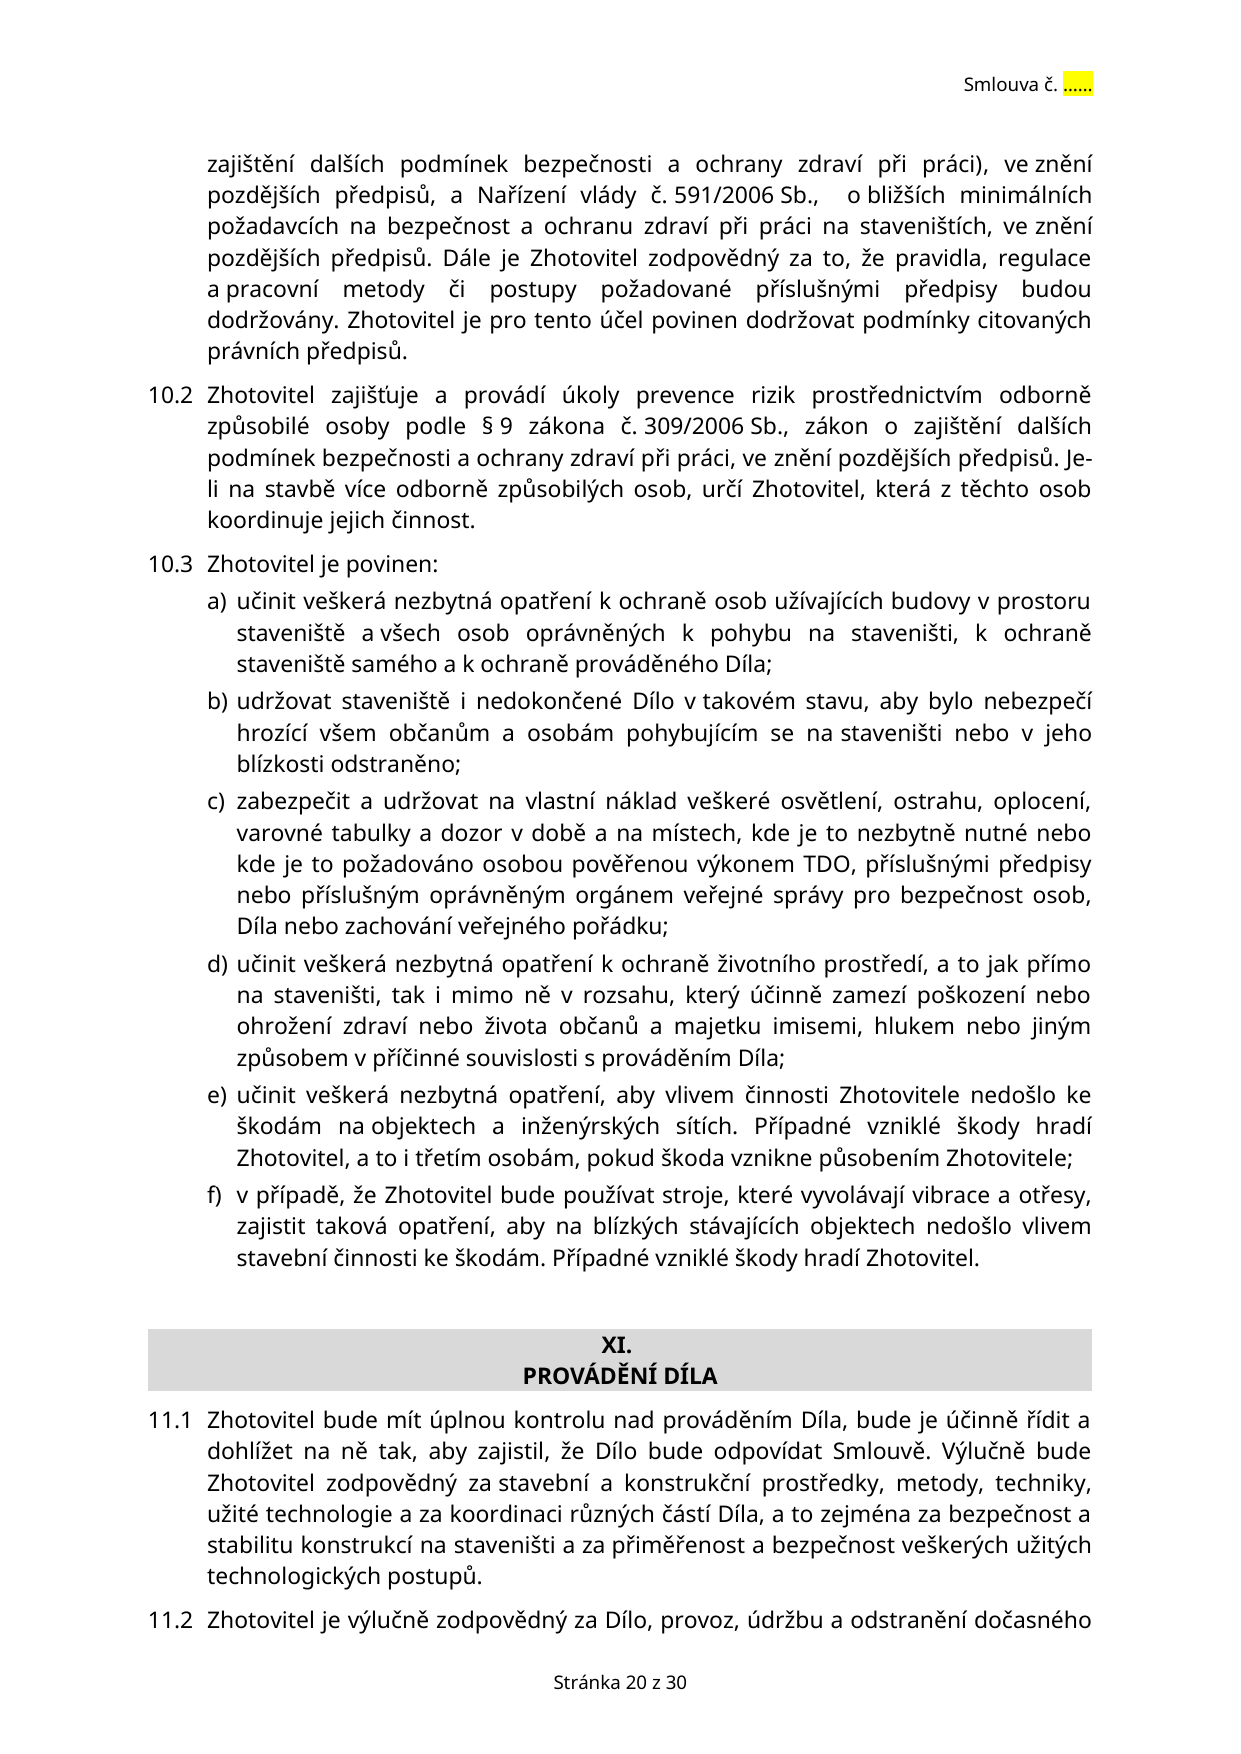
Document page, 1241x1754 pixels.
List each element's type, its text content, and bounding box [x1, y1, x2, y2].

list Zhotovitel zajišťuje a provádí úkoly prevence rizik prostřednictvím odborně způsobilé osoby podle § 9 zákona č. 309/2006 Sb., zákon o zajištění dalších podmínek bezpečnosti a ochrany zdraví při práci, ve znění pozdějších předpisů. Je-li na stavbě více odborně způsobilých osob, určí Zhotovitel, která z těchto osob koordinuje jejich činnost. [148, 379, 1092, 535]
list zabezpečit a udržovat na vlastní náklad veškeré osvětlení, ostrahu, oplocení, varovné tabulky a dozor v době a na místech, kde je to nezbytně nutné nebo kde je to požadováno osobou pověřenou výkonem TDO, příslušnými předpisy nebo příslušným oprávněným orgánem veřejné správy pro bezpečnost osob, Díla nebo zachování veřejného pořádku; [207, 785, 1092, 941]
list učinit veškerá nezbytná opatření, aby vlivem činnosti Zhotovitele nedošlo ke škodám na objektech a inženýrských sítích. Případné vzniklé škody hradí Zhotovitel, a to i třetím osobám, pokud škoda vznikne působením Zhotovitele; [207, 1079, 1092, 1173]
list Zhotovitel je povinen: [148, 548, 1092, 579]
list učinit veškerá nezbytná opatření k ochraně osob užívajících budovy v prostoru staveniště a všech osob oprávněných k pohybu na staveništi, k ochraně staveniště samého a k ochraně prováděného Díla; [207, 585, 1092, 679]
list učinit veškerá nezbytná opatření k ochraně životního prostředí, a to jak přímo na staveništi, tak i mimo ně v rozsahu, který účinně zamezí poškození nebo ohrožení zdraví nebo života občanů a majetku imisemi, hlukem nebo jiným způsobem v příčinné souvislosti s prováděním Díla; [207, 948, 1092, 1073]
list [148, 148, 1092, 366]
list udržovat staveniště i nedokončené Dílo v takovém stavu, aby bylo nebezpečí hrozící všem občanům a osobám pohybujícím se na staveništi nebo v jeho blízkosti odstraněno; [207, 685, 1092, 779]
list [148, 1604, 1092, 1635]
list Zhotovitel bude mít úplnou kontrolu nad prováděním Díla, bude je účinně řídit a dohlížet na ně tak, aby zajistil, že Dílo bude odpovídat Smlouvě. Výlučně bude Zhotovitel zodpovědný za stavební a konstrukční prostředky, metody, techniky, užité technologie a za koordinaci různých částí Díla, a to zejména za bezpečnost a stabilitu konstrukcí na staveništi a za přiměřenost a bezpečnost veškerých užitých technologických postupů. [148, 1404, 1092, 1591]
subtitle PROVÁDĚNÍ DÍLA [148, 1360, 1092, 1391]
list v případě, že Zhotovitel bude používat stroje, které vyvolávají vibrace a otřesy, zajistit taková opatření, aby na blízkých stávajících objektech nedošlo vlivem stavební činnosti ke škodám. Případné vzniklé škody hradí Zhotovitel. [207, 1179, 1092, 1273]
